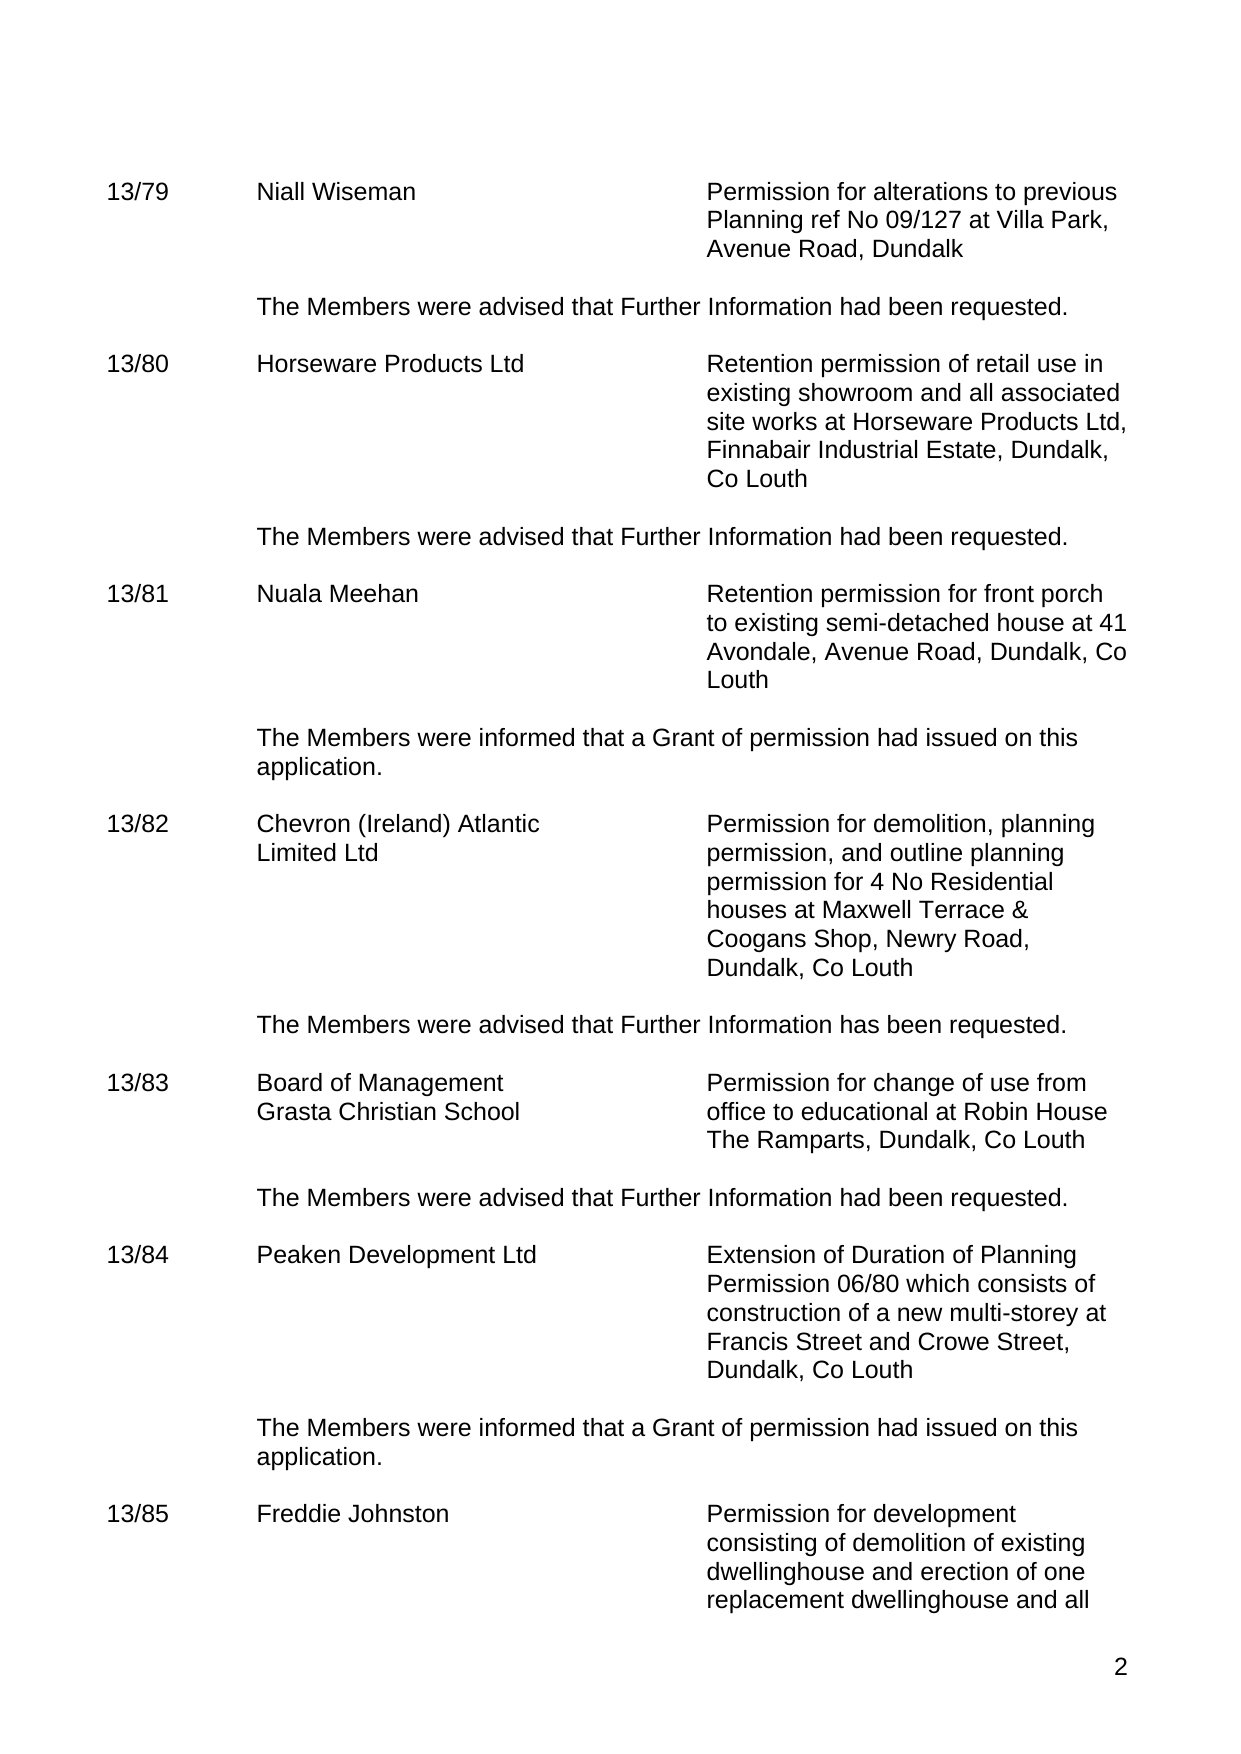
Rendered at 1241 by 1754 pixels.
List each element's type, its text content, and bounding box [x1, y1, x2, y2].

text 13/85 Freddie Johnston Permission for development [106, 1499, 1128, 1528]
text Limited Ltd permission, and outline planning [181, 838, 1128, 866]
text The Members were informed that a Grant of permission had issued on this application. [256, 1413, 1128, 1470]
text The Members were advised that Further Information has been requested. [256, 1010, 1128, 1039]
text 13/83 Board of Management Permission for change of use from Grasta Christian School office to educational at Robin House [106, 1068, 1128, 1125]
text The Members were informed that a Grant of permission had issued on this application. [256, 723, 1128, 780]
text permission for 4 No Residential houses at Maxwell Terrace & Coogans Shop, Newry Road, Dundalk, Co Louth [706, 866, 1128, 981]
text 13/80 Horseware Products Ltd Retention permission of retail use in [106, 349, 1128, 378]
text to existing semi-detached house at 41 Avondale, Avenue Road, Dundalk, Co Louth [706, 608, 1128, 694]
text 13/82 Chevron (Ireland) Atlantic Permission for demolition, planning [106, 809, 1128, 838]
text The Ramparts, Dundalk, Co Louth [106, 1125, 1128, 1154]
text 13/81 Nuala Meehan Retention permission for front porch [106, 579, 1128, 608]
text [706, 1528, 1128, 1614]
text The Members were advised that Further Information had been requested. [256, 521, 1128, 550]
text Permission 06/80 which consists of construction of a new multi-storey at Francis Street and Crowe Street, Dundalk, Co Louth [706, 1269, 1128, 1384]
text The Members were advised that Further Information had been requested. [256, 291, 1128, 320]
text Planning ref No 09/127 at Villa Park, Avenue Road, Dundalk [631, 205, 1128, 263]
text 13/79 Niall Wiseman Permission for alterations to previous [106, 176, 1128, 205]
text existing showroom and all associated site works at Horseware Products Ltd, Finnabair Industrial Estate, Dundalk, Co Louth [706, 378, 1128, 493]
text 13/84 Peaken Development Ltd Extension of Duration of Planning [106, 1240, 1128, 1269]
text The Members were advised that Further Information had been requested. [256, 1183, 1128, 1211]
